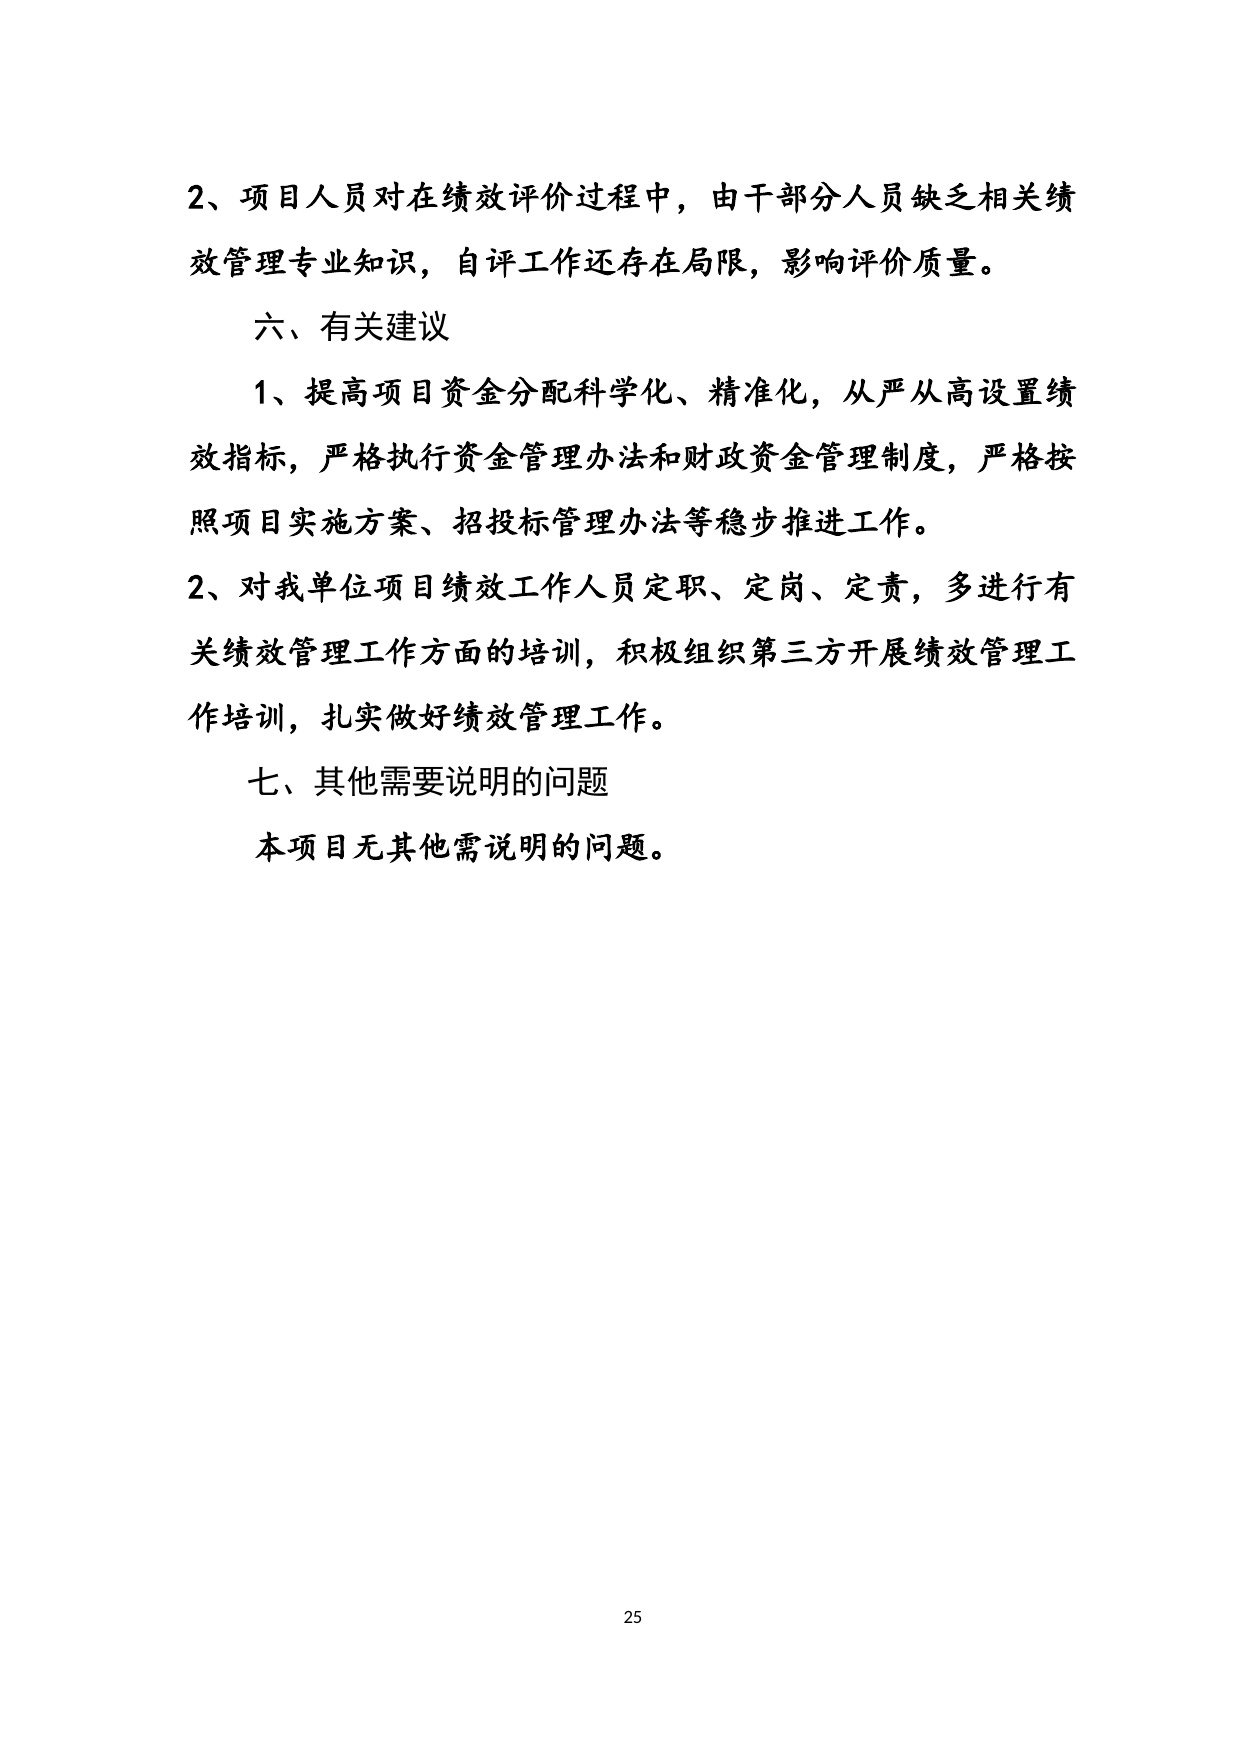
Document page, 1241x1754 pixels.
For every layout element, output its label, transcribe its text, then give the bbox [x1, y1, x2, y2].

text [187, 162, 1078, 292]
text 本项目无其他需说明的问题。 [187, 812, 1078, 877]
text 1、提高项目资金分配科学化、精准化，从严从高设置绩效指标，严格执行资金管理办法和财政资金管理制度，严格按照项目实施方案、招投标管理办法等稳步推进工作。 2、对我单位项目绩效工作人员定职、定岗、定责，多进行有关绩效管理工作方面的培训，积极组织第三方开展绩效管理工作培训，扎实做好绩效管理工作。 [187, 357, 1078, 747]
text 六、有关建议 [187, 292, 1078, 357]
text 七、其他需要说明的问题 [187, 747, 1078, 812]
